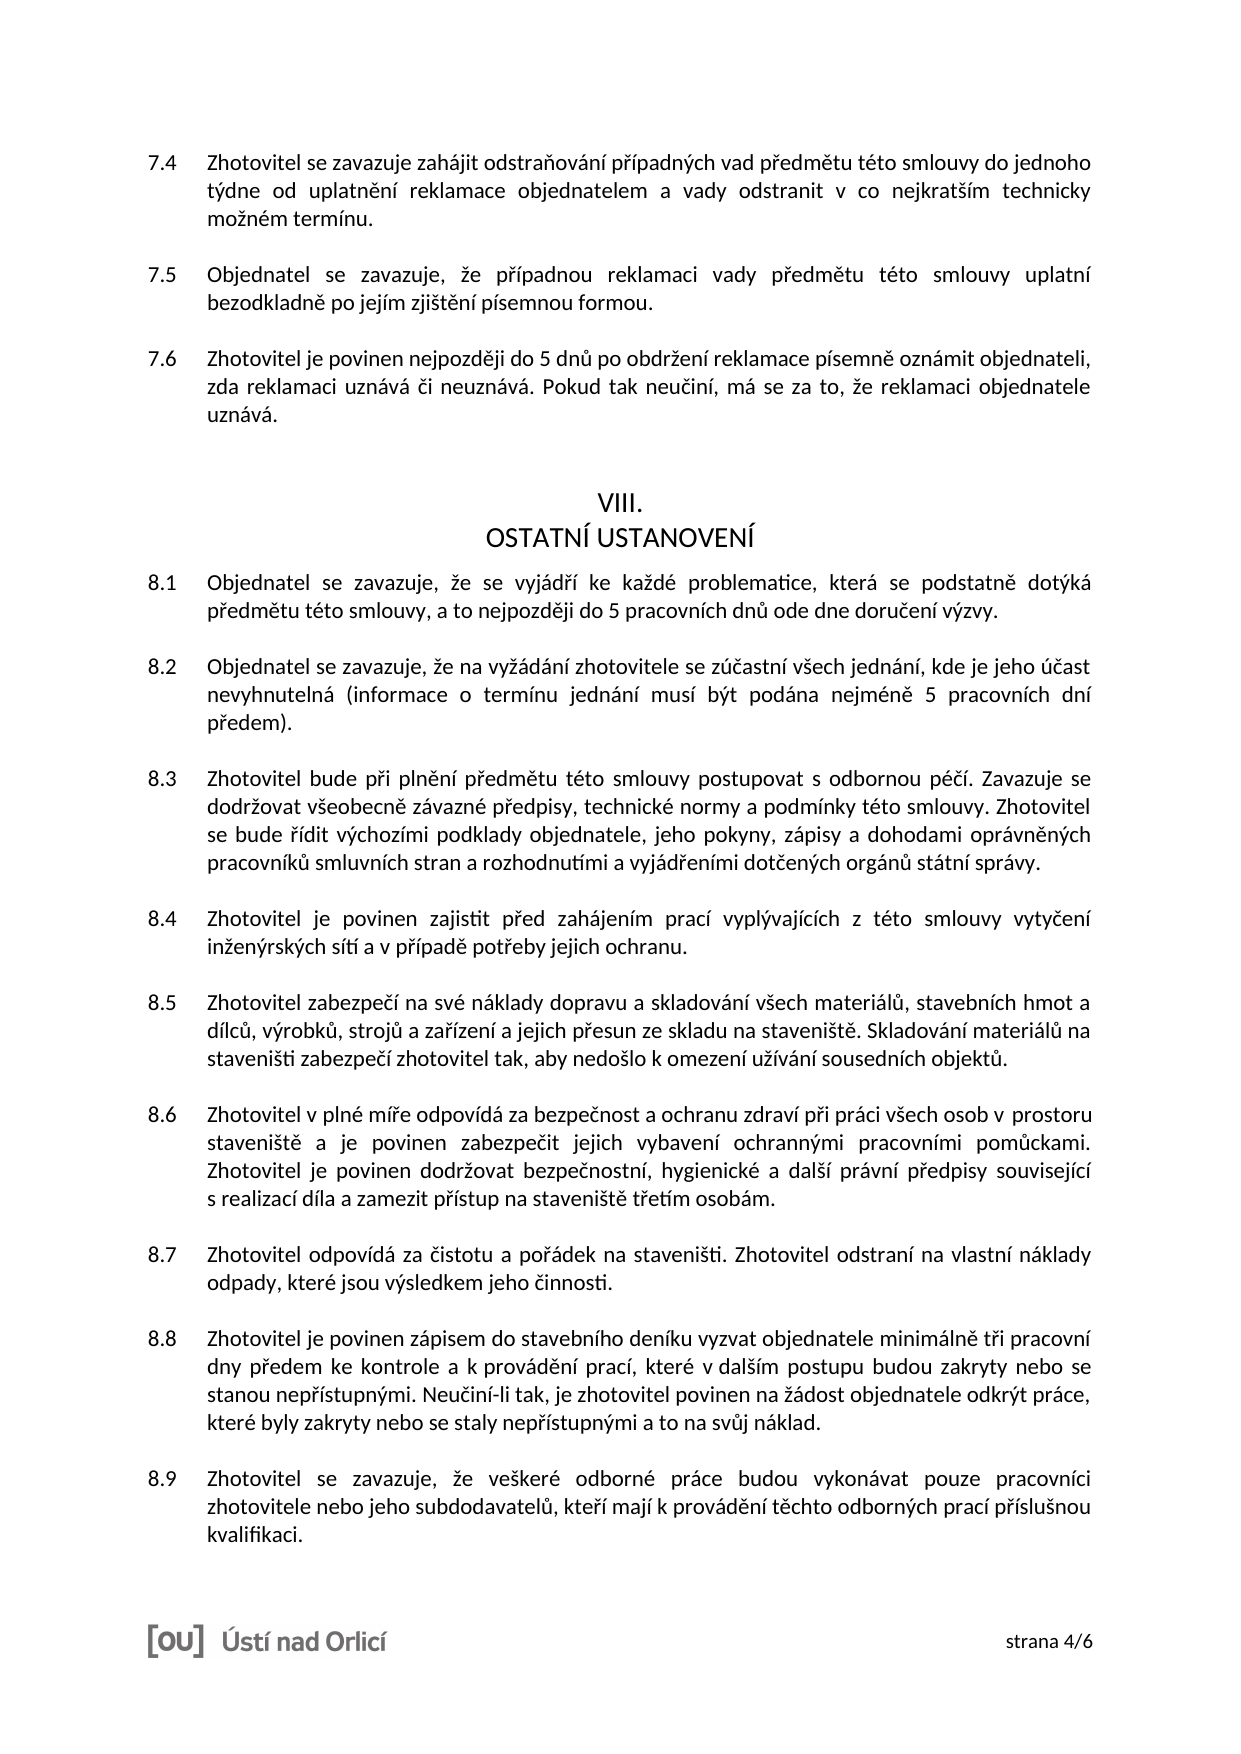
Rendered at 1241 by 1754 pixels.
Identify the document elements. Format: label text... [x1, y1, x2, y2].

text ostatní ustanovení [148, 519, 1092, 555]
picture [147, 1623, 388, 1659]
text 8.4 Zhotovitel je povinen zajistit před zahájením prací vyplývajících z této smlouvy vytyčení inženýrských sítí a v případě potřeby jejich ochranu. [148, 904, 1092, 960]
text 8.8 Zhotovitel je povinen zápisem do stavebního deníku vyzvat objednatele minimálně tři pracovní dny předem ke kontrole a k provádění prací, které v dalším postupu budou zakryty nebo se stanou nepřístupnými. Neučiní-li tak, je zhotovitel povinen na žádost objednatele odkrýt práce, které byly zakryty nebo se staly nepřístupnými a to na svůj náklad. [148, 1324, 1092, 1436]
text 8.1 Objednatel se zavazuje, že se vyjádří ke každé problematice, která se podstatně dotýká předmětu této smlouvy, a to nejpozději do 5 pracovních dnů ode dne doručení výzvy. [148, 568, 1092, 624]
text 8.5 Zhotovitel zabezpečí na své náklady dopravu a skladování všech materiálů, stavebních hmot a dílců, výrobků, strojů a zařízení a jejich přesun ze skladu na staveniště. Skladování materiálů na staveništi zabezpečí zhotovitel tak, aby nedošlo k omezení užívání sousedních objektů. [148, 988, 1092, 1072]
text 8.3 Zhotovitel bude při plnění předmětu této smlouvy postupovat s odbornou péčí. Zavazuje se dodržovat všeobecně závazné předpisy, technické normy a podmínky této smlouvy. Zhotovitel se bude řídit výchozími podklady objednatele, jeho pokyny, zápisy a dohodami oprávněných pracovníků smluvních stran a rozhodnutími a vyjádřeními dotčených orgánů státní správy. [148, 764, 1092, 876]
text 8.2 Objednatel se zavazuje, že na vyžádání zhotovitele se zúčastní všech jednání, kde je jeho účast nevyhnutelná (informace o termínu jednání musí být podána nejméně 5 pracovních dní předem). [148, 652, 1092, 736]
text 7.6 Zhotovitel je povinen nejpozději do 5 dnů po obdržení reklamace písemně oznámit objednateli, zda reklamaci uznává či neuznává. Pokud tak neučiní, má se za to, že reklamaci objednatele uznává. [148, 344, 1092, 428]
text 8.7 Zhotovitel odpovídá za čistotu a pořádek na staveništi. Zhotovitel odstraní na vlastní náklady odpady, které jsou výsledkem jeho činnosti. [148, 1240, 1092, 1296]
text VIII. [148, 484, 1092, 519]
text 7.4 Zhotovitel se zavazuje zahájit odstraňování případných vad předmětu této smlouvy do jednoho týdne od uplatnění reklamace objednatelem a vady odstranit v co nejkratším technicky možném termínu. [148, 148, 1092, 232]
text 8.6 Zhotovitel v plné míře odpovídá za bezpečnost a ochranu zdraví při práci všech osob v prostoru staveniště a je povinen zabezpečit jejich vybavení ochrannými pracovními pomůckami. Zhotovitel je povinen dodržovat bezpečnostní, hygienické a další právní předpisy související s realizací díla a zamezit přístup na staveniště třetím osobám. [148, 1100, 1092, 1212]
text 7.5 Objednatel se zavazuje, že případnou reklamaci vady předmětu této smlouvy uplatní bezodkladně po jejím zjištění písemnou formou. [148, 260, 1092, 316]
text 8.9 Zhotovitel se zavazuje, že veškeré odborné práce budou vykonávat pouze pracovníci zhotovitele nebo jeho subdodavatelů, kteří mají k provádění těchto odborných prací příslušnou kvalifikaci. [148, 1464, 1092, 1548]
